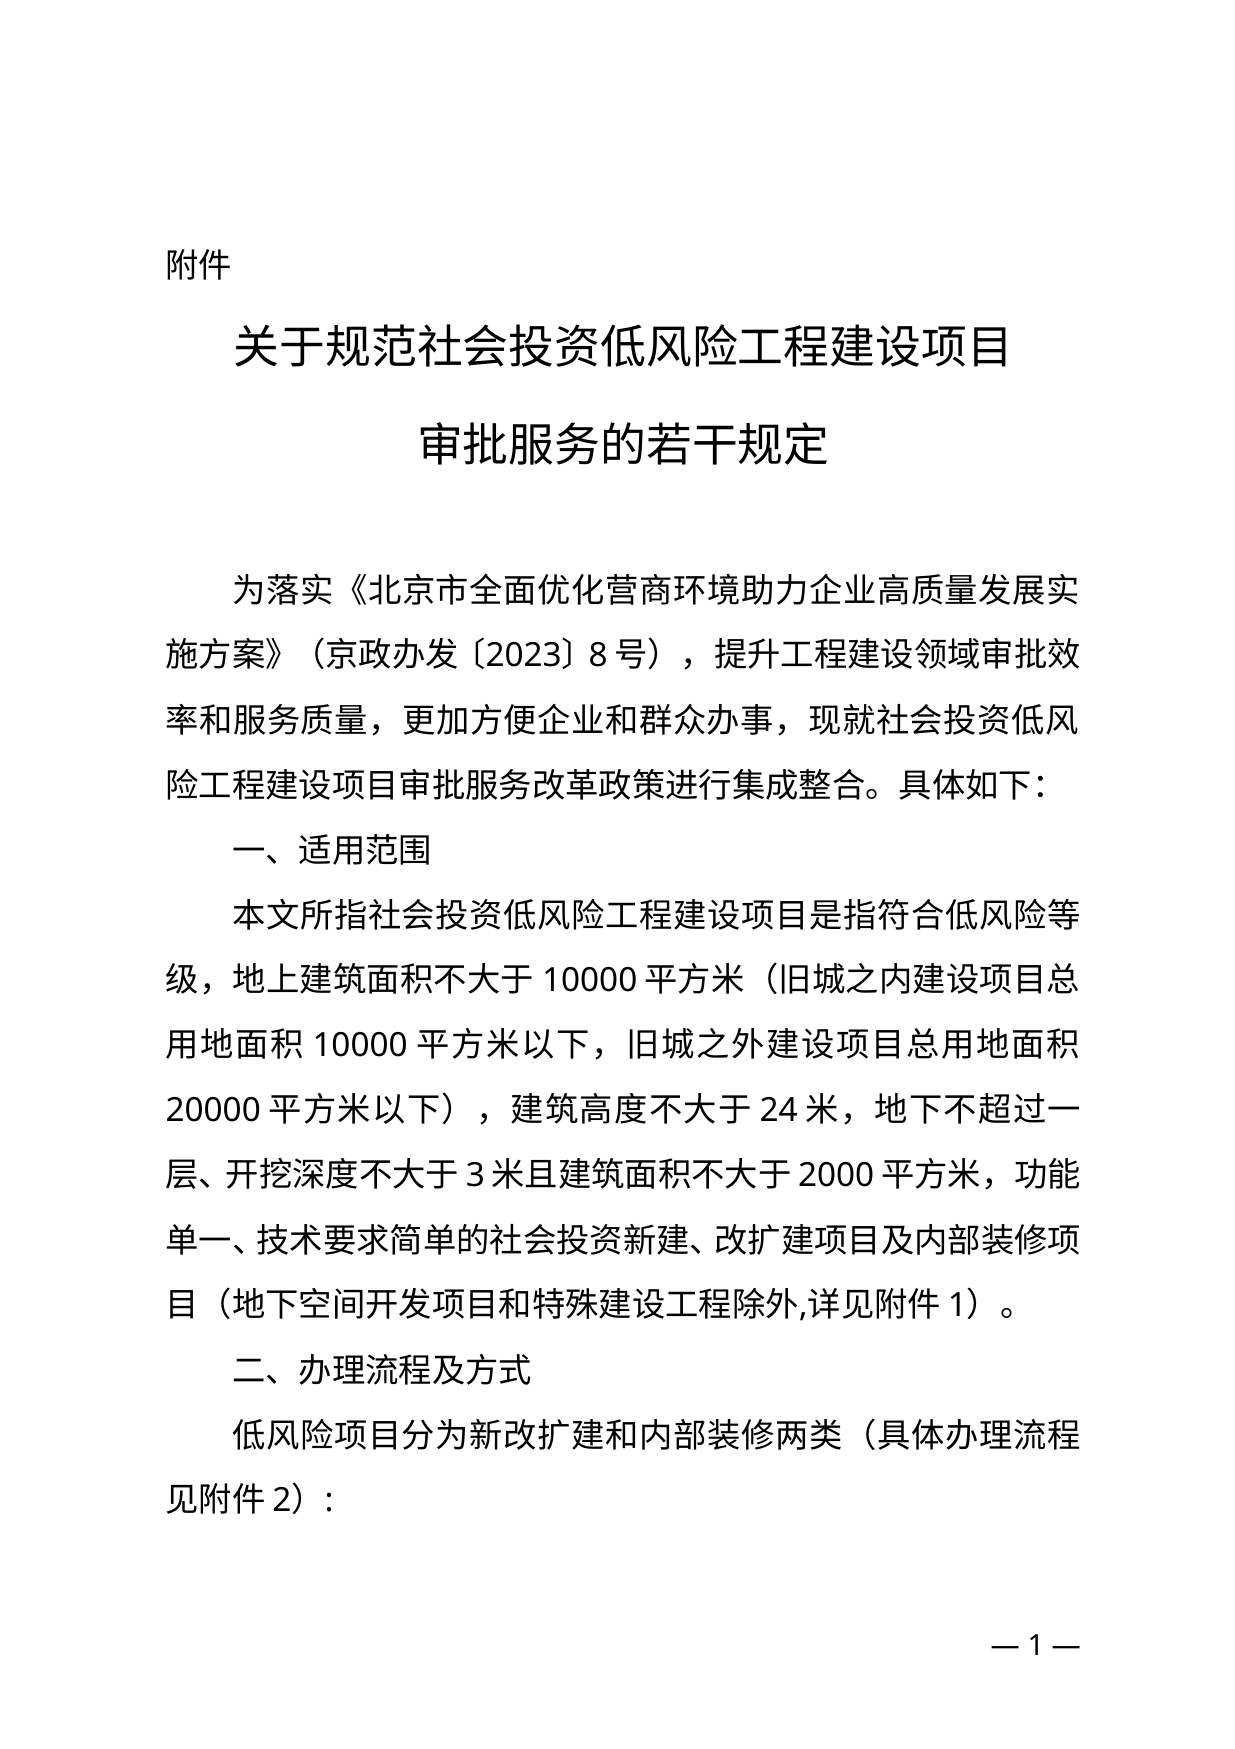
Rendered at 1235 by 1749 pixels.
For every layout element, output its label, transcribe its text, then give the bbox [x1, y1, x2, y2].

text 为落实《北京市全面优化营商环境助力企业高质量发展实施方案》（京政办发〔2023〕8号），提升工程建设领域审批效率和服务质量，更加方便企业和群众办事，现就社会投资低风险工程建设项目审批服务改革政策进行集成整合。具体如下： [165, 555, 1081, 880]
text 审批服务的若干规定 [165, 392, 1081, 490]
text 一、适用范围 [165, 880, 1081, 945]
text 本文所指社会投资低风险工程建设项目是指符合低风险等级，地上建筑面积不大于10000平方米（旧城之内建设项目总用地面积10000平方米以下，旧城之外建设项目总用地面积20000平方米以下），建筑高度不大于24米，地下不超过一层、开挖深度不大于3米且建筑面积不大于2000平方米，功能单一、技术要求简单的社会投资新建、改扩建项目及内部装修项目（地下空间开发项目和特殊建设工程除外,详见附件1）。 [165, 945, 1081, 1465]
text 二、办理流程及方式 [165, 1465, 1081, 1530]
text 附件 [165, 230, 1081, 295]
text 关于规范社会投资低风险工程建设项目 [165, 295, 1081, 392]
